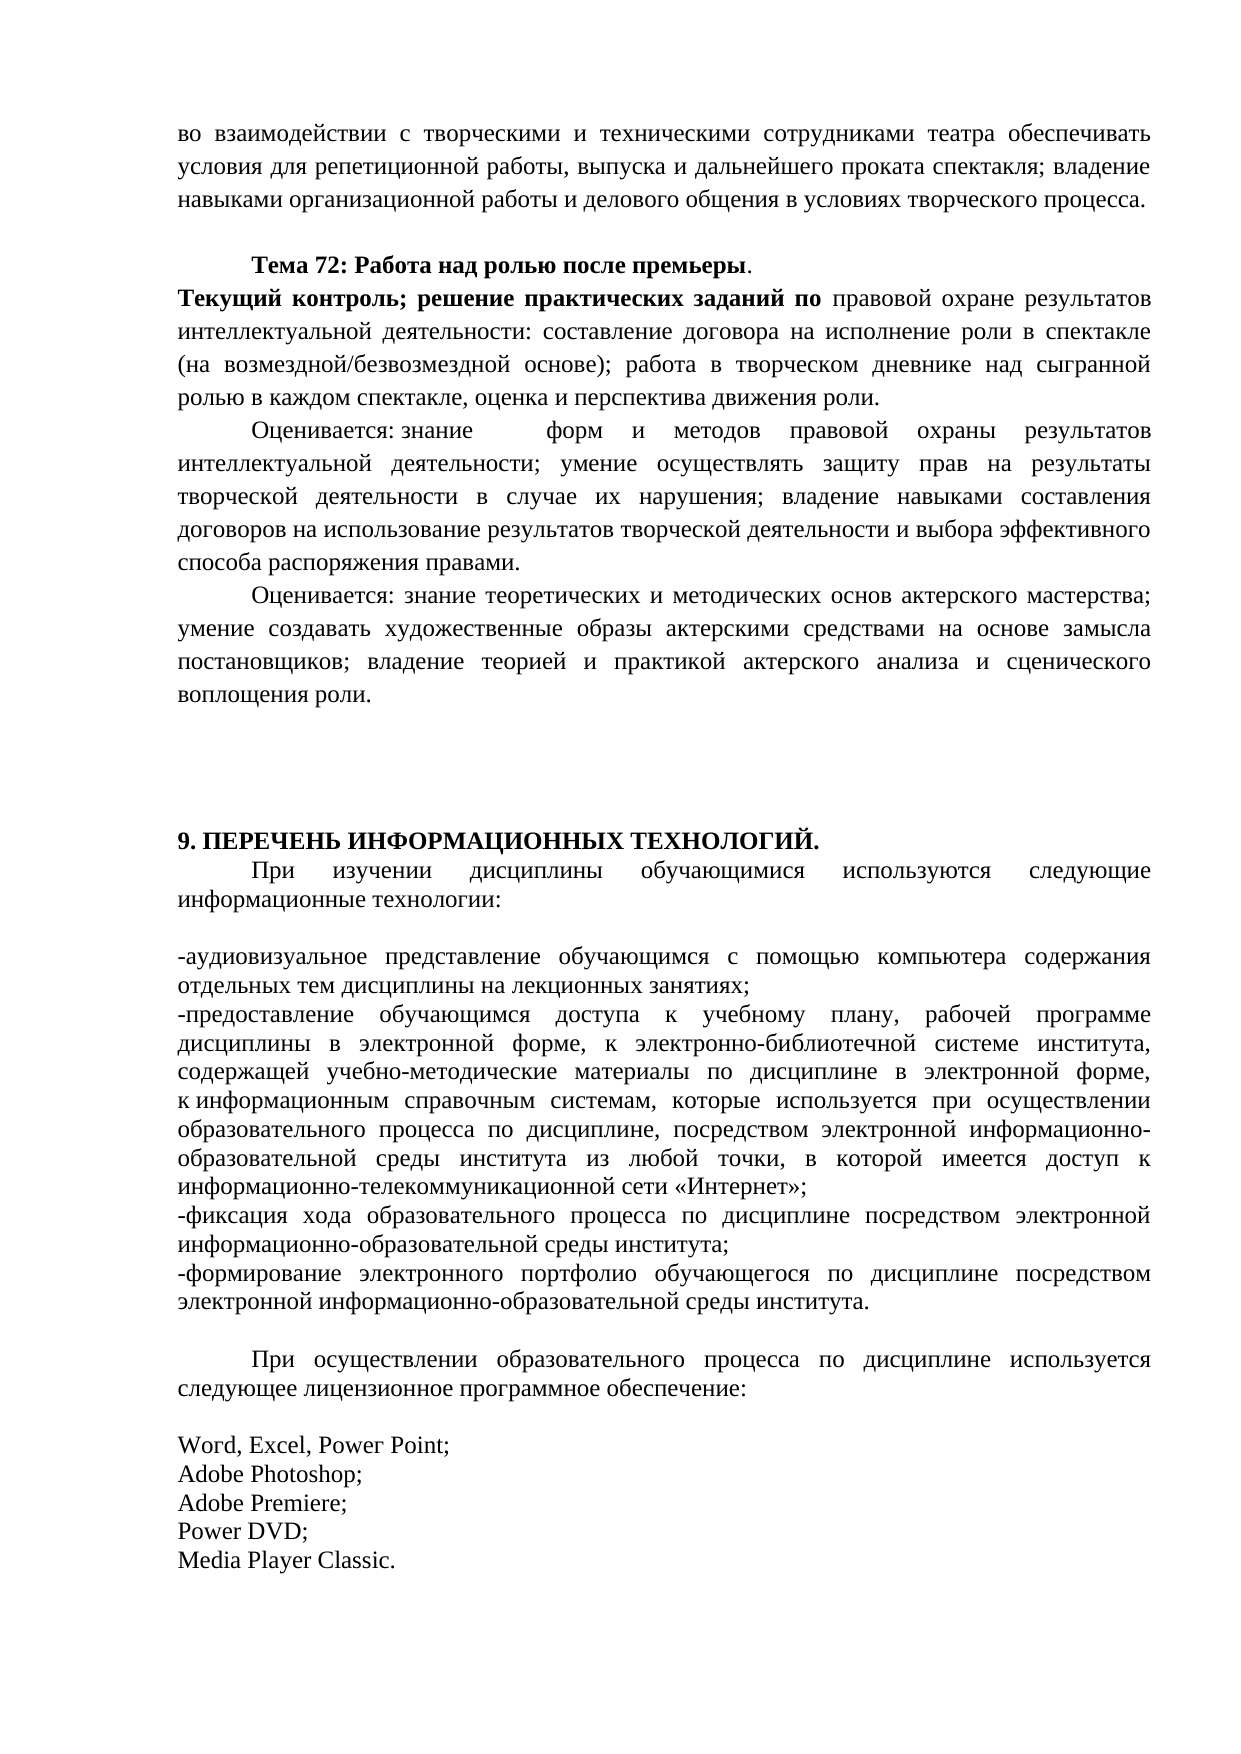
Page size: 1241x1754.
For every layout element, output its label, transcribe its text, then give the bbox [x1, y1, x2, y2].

text Power DVD; [177, 1516, 1152, 1545]
text -формирование электронного портфолио обучающегося по дисциплине посредством электронной информационно-образовательной среды института. [177, 1258, 1152, 1315]
text Media Player Classic. [177, 1545, 1152, 1574]
text При осуществлении образовательного процесса по дисциплине используется следующее лицензионное программное обеспечение: [177, 1344, 1152, 1401]
text Оценивается: знание теоретических и методических основ актерского мастерства; умение создавать художественные образы актерскими средствами на основе замысла постановщиков; владение теорией и практикой актерского анализа и сценического воплощения роли. [177, 580, 1152, 708]
text Wогd, Ехсеl, Powег Роint; [177, 1430, 1152, 1459]
text При изучении дисциплины обучающимися используются следующие информационные технологии: [177, 855, 1152, 913]
text 9. ПЕРЕЧЕНЬ ИНФОРМАЦИОННЫХ ТЕХНОЛОГИЙ. [177, 826, 1152, 855]
text Тема 72: Работа над ролью после премьеры. [177, 250, 1152, 279]
text Adobe Premiere; [177, 1488, 1152, 1516]
text Adobe Photoshop; [177, 1459, 1152, 1488]
text Оценивается: знание форм и методов правовой охраны результатов интеллектуальной деятельности; умение осуществлять защиту прав на результаты творческой деятельности в случае их нарушения; владение навыками составления договоров на использование результатов творческой деятельности и выбора эффективного способа распоряжения правами. [177, 415, 1152, 576]
text -предоставление обучающимся доступа к учебному плану, рабочей программе дисциплины в электронной форме, к электронно-библиотечной системе института, содержащей учебно-методические материалы по дисциплине в электронной форме, к информационным справочным системам, которые используется при осуществлении образовательного процесса по дисциплине, посредством электронной информационно-образовательной среды института из любой точки, в которой имеется доступ к информационно-телекоммуникационной сети «Интернет»; [177, 999, 1152, 1200]
text Текущий контроль; решение практических заданий по правовой охране результатов интеллектуальной деятельности: составление договора на исполнение роли в спектакле (на возмездной/безвозмездной основе); работа в творческом дневнике над сыгранной ролью в каждом спектакле, оценка и перспектива движения роли. [177, 283, 1152, 411]
text -аудиовизуальное представление обучающимся с помощью компьютера содержания отдельных тем дисциплины на лекционных занятиях; [177, 941, 1152, 999]
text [177, 118, 1152, 213]
text -фиксация хода образовательного процесса по дисциплине посредством электронной информационно-образовательной среды института; [177, 1200, 1152, 1258]
